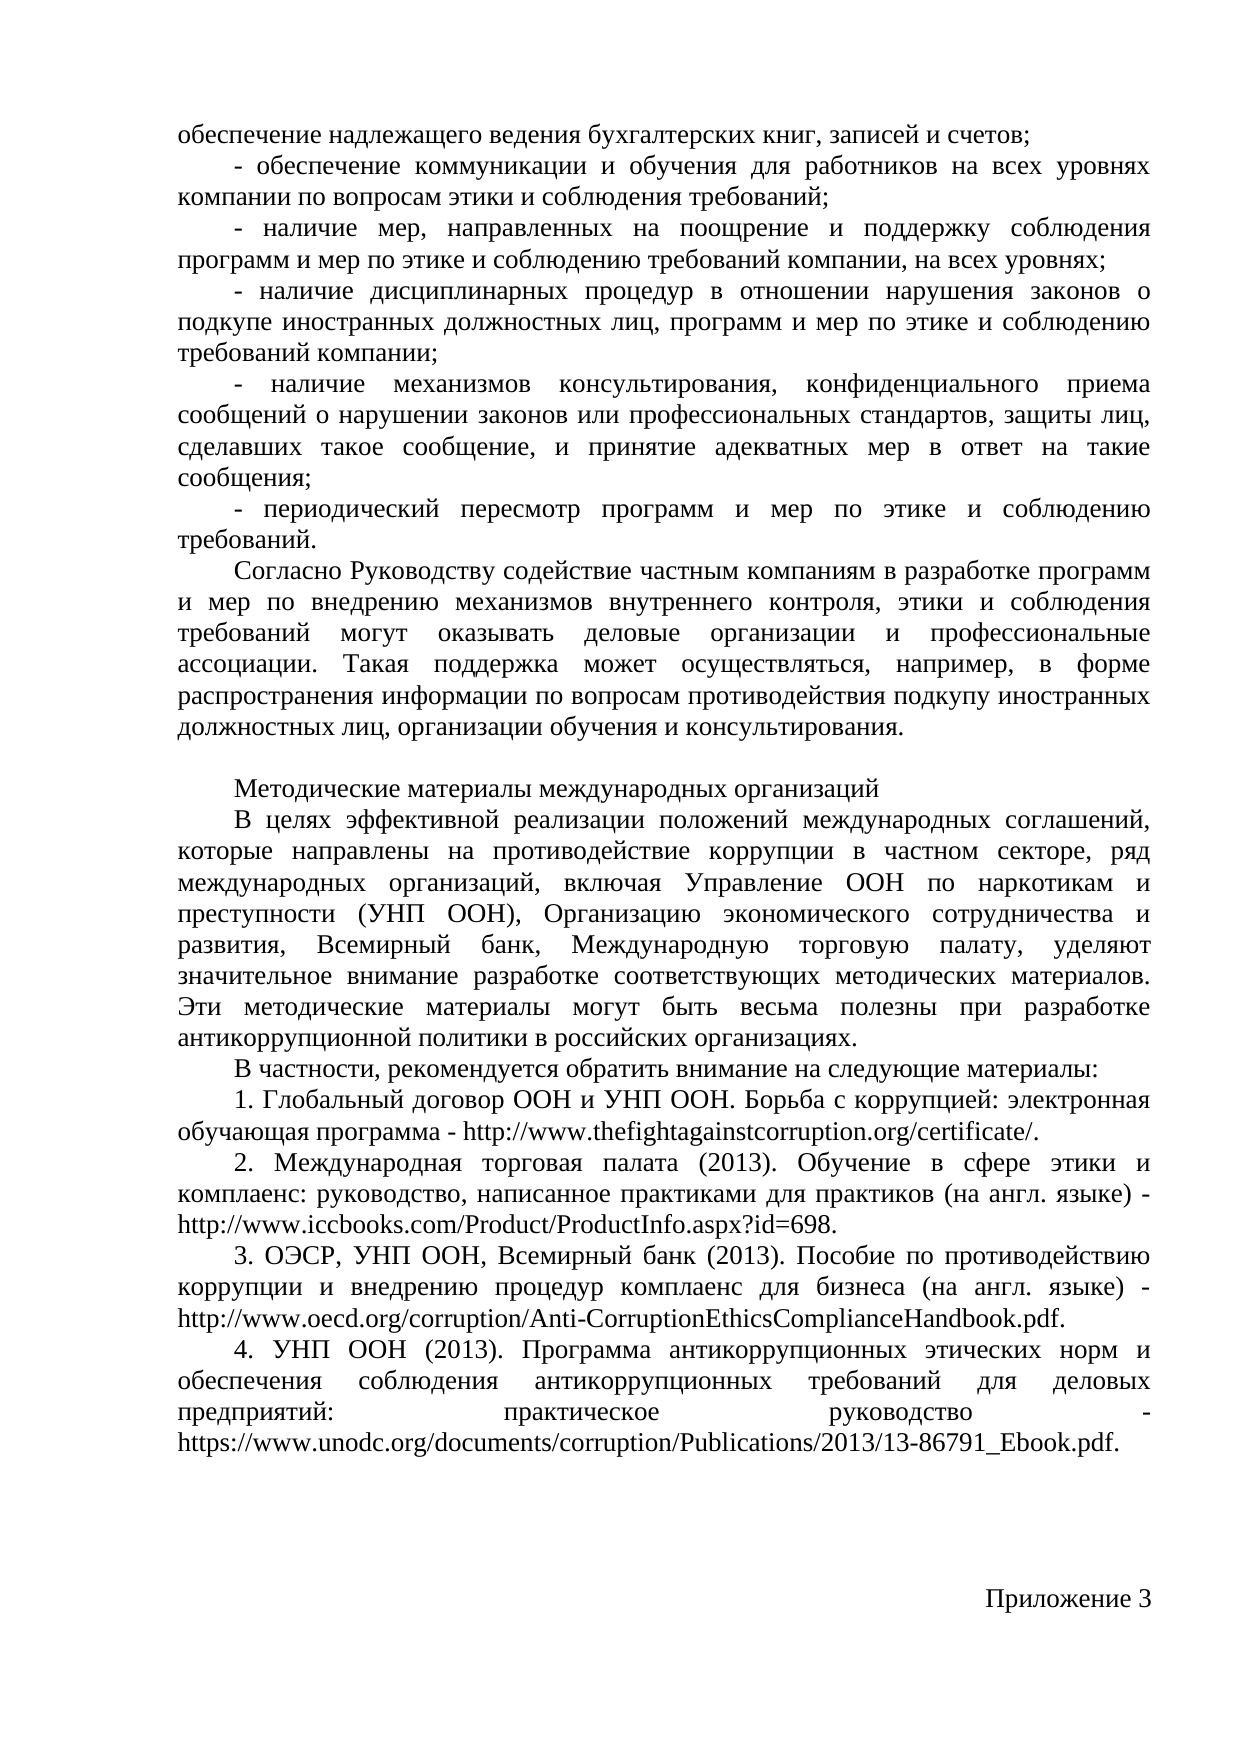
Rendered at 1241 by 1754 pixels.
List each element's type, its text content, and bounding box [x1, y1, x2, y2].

text В частности, рекомендуется обратить внимание на следующие материалы: [177, 1052, 1152, 1084]
text - наличие дисциплинарных процедур в отношении нарушения законов о подкупе иностранных должностных лиц, программ и мер по этике и соблюдению требований компании; [177, 274, 1152, 367]
text - наличие мер, направленных на поощрение и поддержку соблюдения программ и мер по этике и соблюдению требований компании, на всех уровнях; [177, 212, 1152, 274]
text 1. Глобальный договор ООН и УНП ООН. Борьба с коррупцией: электронная обучающая программа - http://www.thefightagainstcorruption.org/certificate/. [177, 1084, 1152, 1146]
text - наличие механизмов консультирования, конфиденциального приема сообщений о нарушении законов или профессиональных стандартов, защиты лиц, сделавших такое сообщение, и принятие адекватных мер в ответ на такие сообщения; [177, 367, 1152, 492]
text Методические материалы международных организаций [177, 772, 1152, 803]
text Согласно Руководству содействие частным компаниям в разработке программ и мер по внедрению механизмов внутреннего контроля, этики и соблюдения требований могут оказывать деловые организации и профессиональные ассоциации. Такая поддержка может осуществляться, например, в форме распространения информации по вопросам противодействия подкупу иностранных должностных лиц, организации обучения и консультирования. [177, 554, 1152, 741]
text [177, 118, 1152, 149]
text 2. Международная торговая палата (2013). Обучение в сфере этики и комплаенс: руководство, написанное практиками для практиков (на англ. языке) - http://www.iccbooks.com/Product/ProductInfo.aspx?id=698. [177, 1146, 1152, 1239]
text Приложение 3 [177, 1582, 1152, 1613]
text - обеспечение коммуникации и обучения для работников на всех уровнях компании по вопросам этики и соблюдения требований; [177, 149, 1152, 212]
text - периодический пересмотр программ и мер по этике и соблюдению требований. [177, 492, 1152, 554]
text 3. ОЭСР, УНП ООН, Всемирный банк (2013). Пособие по противодействию коррупции и внедрению процедур комплаенс для бизнеса (на англ. языке) - http://www.oecd.org/corruption/Anti-CorruptionEthicsComplianceHandbook.pdf. [177, 1239, 1152, 1333]
text 4. УНП ООН (2013). Программа антикоррупционных этических норм и обеспечения соблюдения антикоррупционных требований для деловых предприятий: практическое руководство - https://www.unodc.org/documents/corruption/Publications/2013/13-86791_Ebook.pdf. [177, 1333, 1152, 1457]
text В целях эффективной реализации положений международных соглашений, которые направлены на противодействие коррупции в частном секторе, ряд международных организаций, включая Управление ООН по наркотикам и преступности (УНП ООН), Организацию экономического сотрудничества и развития, Всемирный банк, Международную торговую палату, уделяют значительное внимание разработке соответствующих методических материалов. Эти методические материалы могут быть весьма полезны при разработке антикоррупционной политики в российских организациях. [177, 803, 1152, 1052]
